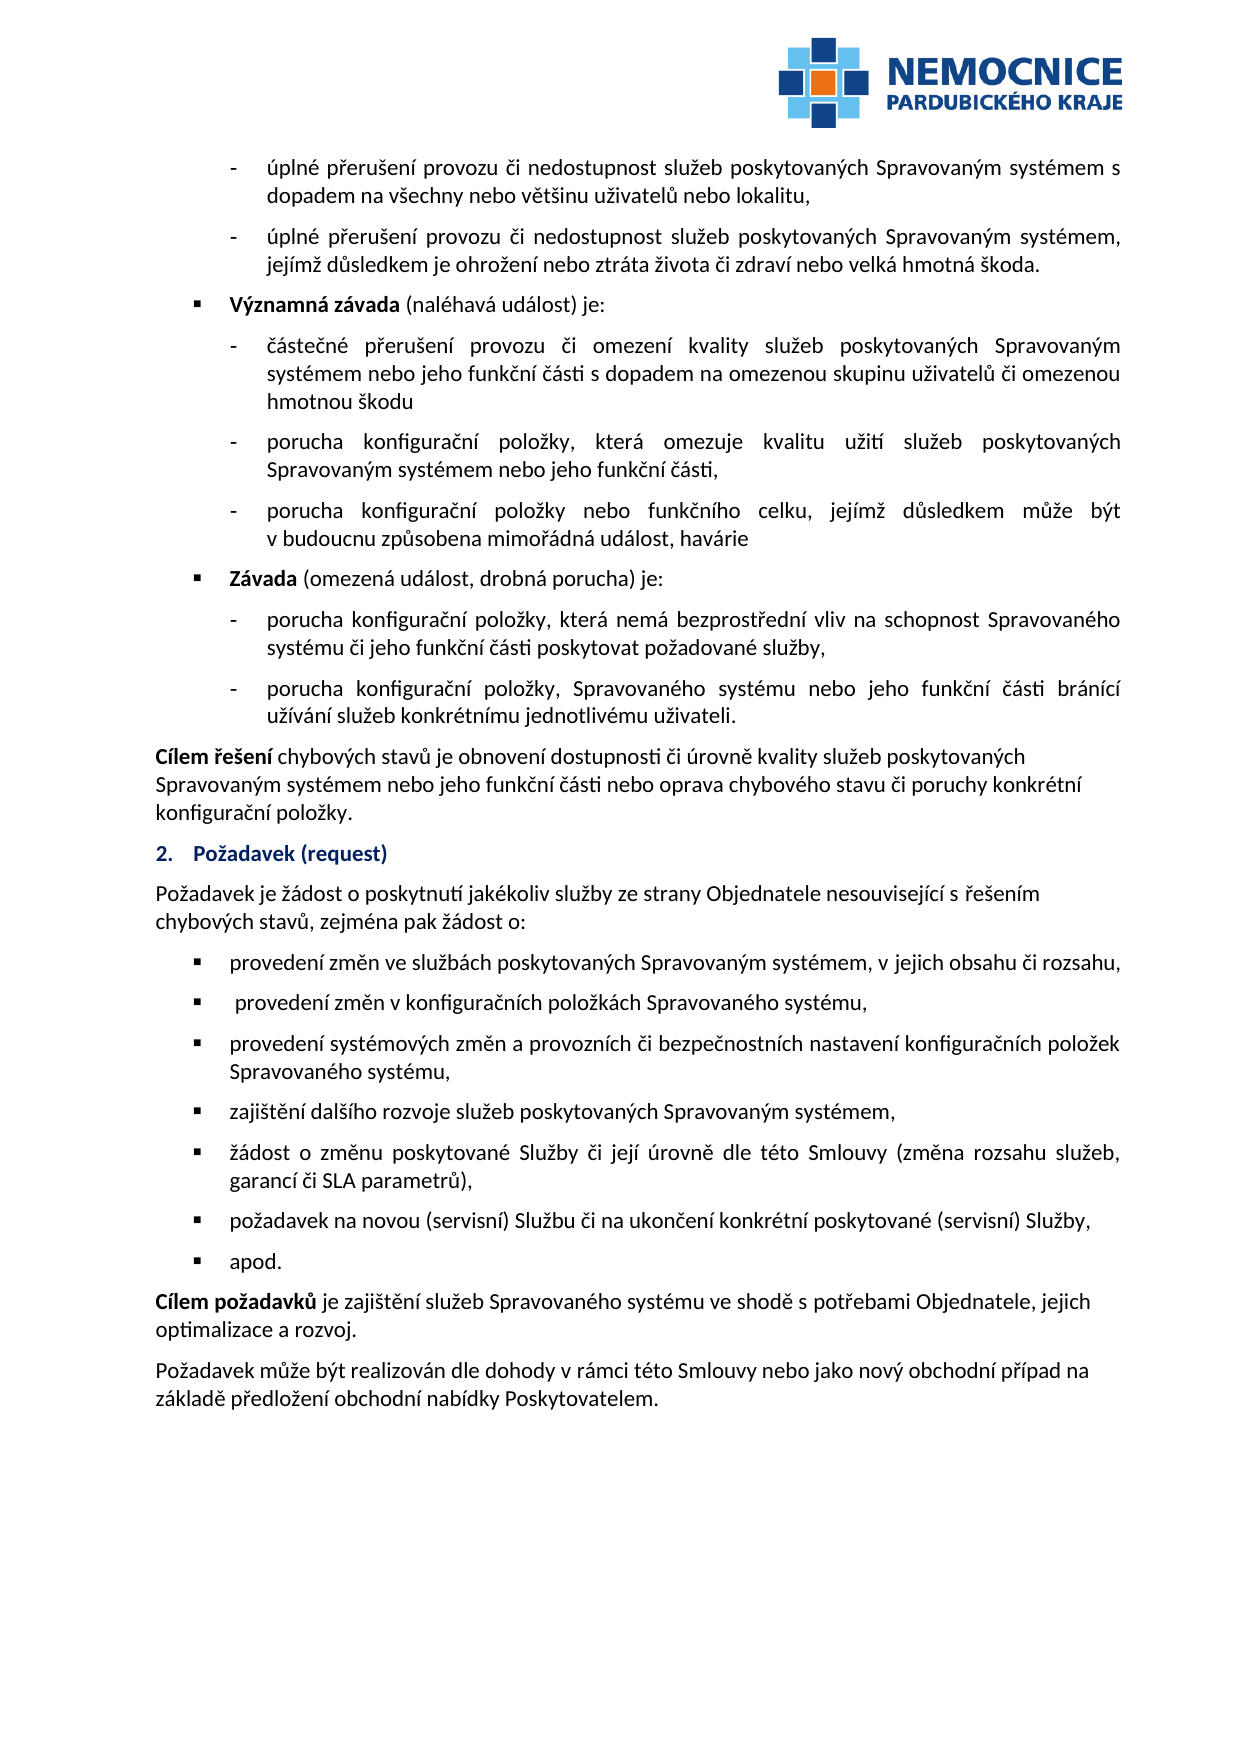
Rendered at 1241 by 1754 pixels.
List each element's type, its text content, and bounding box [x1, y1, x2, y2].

list apod. [192, 1247, 1122, 1275]
list porucha konfigurační položky, Spravovaného systému nebo jeho funkční části bránící užívání služeb konkrétnímu jednotlivému uživateli. [229, 674, 1122, 730]
list porucha konfigurační položky, která nemá bezprostřední vliv na schopnost Spravovaného systému či jeho funkční části poskytovat požadované služby, [229, 605, 1122, 661]
list úplné přerušení provozu či nedostupnost služeb poskytovaných Spravovaným systémem, jejímž důsledkem je ohrožení nebo ztráta života či zdraví nebo velká hmotná škoda. [229, 222, 1122, 278]
list porucha konfigurační položky nebo funkčního celku, jejímž důsledkem může být v budoucnu způsobena mimořádná událost, havárie [229, 496, 1122, 552]
list požadavek na novou (servisní) Službu či na ukončení konkrétní poskytované (servisní) Služby, [192, 1206, 1122, 1234]
list úplné přerušení provozu či nedostupnost služeb poskytovaných Spravovaným systémem s dopadem na všechny nebo většinu uživatelů nebo lokalitu, [229, 153, 1122, 209]
text Požadavek může být realizován dle dohody v rámci této Smlouvy nebo jako nový obchodní případ na základě předložení obchodní nabídky Poskytovatelem. [155, 1356, 1122, 1412]
list provedení systémových změn a provozních či bezpečnostních nastavení konfiguračních položek Spravovaného systému, [192, 1029, 1122, 1085]
list Významná závada (naléhavá událost) je: [192, 290, 1122, 318]
list zajištění dalšího rozvoje služeb poskytovaných Spravovaným systémem, [192, 1097, 1122, 1125]
list provedení změn v konfiguračních položkách Spravovaného systému, [192, 988, 1122, 1016]
subtitle Požadavek (request) [156, 839, 1122, 867]
list porucha konfigurační položky, která omezuje kvalitu užití služeb poskytovaných Spravovaným systémem nebo jeho funkční části, [229, 427, 1122, 483]
list částečné přerušení provozu či omezení kvality služeb poskytovaných Spravovaným systémem nebo jeho funkční části s dopadem na omezenou skupinu uživatelů či omezenou hmotnou škodu [229, 331, 1122, 415]
list žádost o změnu poskytované Služby či její úrovně dle této Smlouvy (změna rozsahu služeb, garancí či SLA parametrů), [192, 1138, 1122, 1194]
text Cílem požadavků je zajištění služeb Spravovaného systému ve shodě s potřebami Objednatele, jejich optimalizace a rozvoj. [155, 1287, 1122, 1343]
list Závada (omezená událost, drobná porucha) je: [192, 564, 1122, 593]
text Cílem řešení chybových stavů je obnovení dostupnosti či úrovně kvality služeb poskytovaných Spravovaným systémem nebo jeho funkční části nebo oprava chybového stavu či poruchy konkrétní konfigurační položky. [155, 742, 1122, 826]
picture [777, 36, 1123, 129]
text Požadavek je žádost o poskytnutí jakékoliv služby ze strany Objednatele nesouvisející s řešením chybových stavů, zejména pak žádost o: [155, 879, 1122, 935]
list provedení změn ve službách poskytovaných Spravovaným systémem, v jejich obsahu či rozsahu, [192, 948, 1122, 976]
